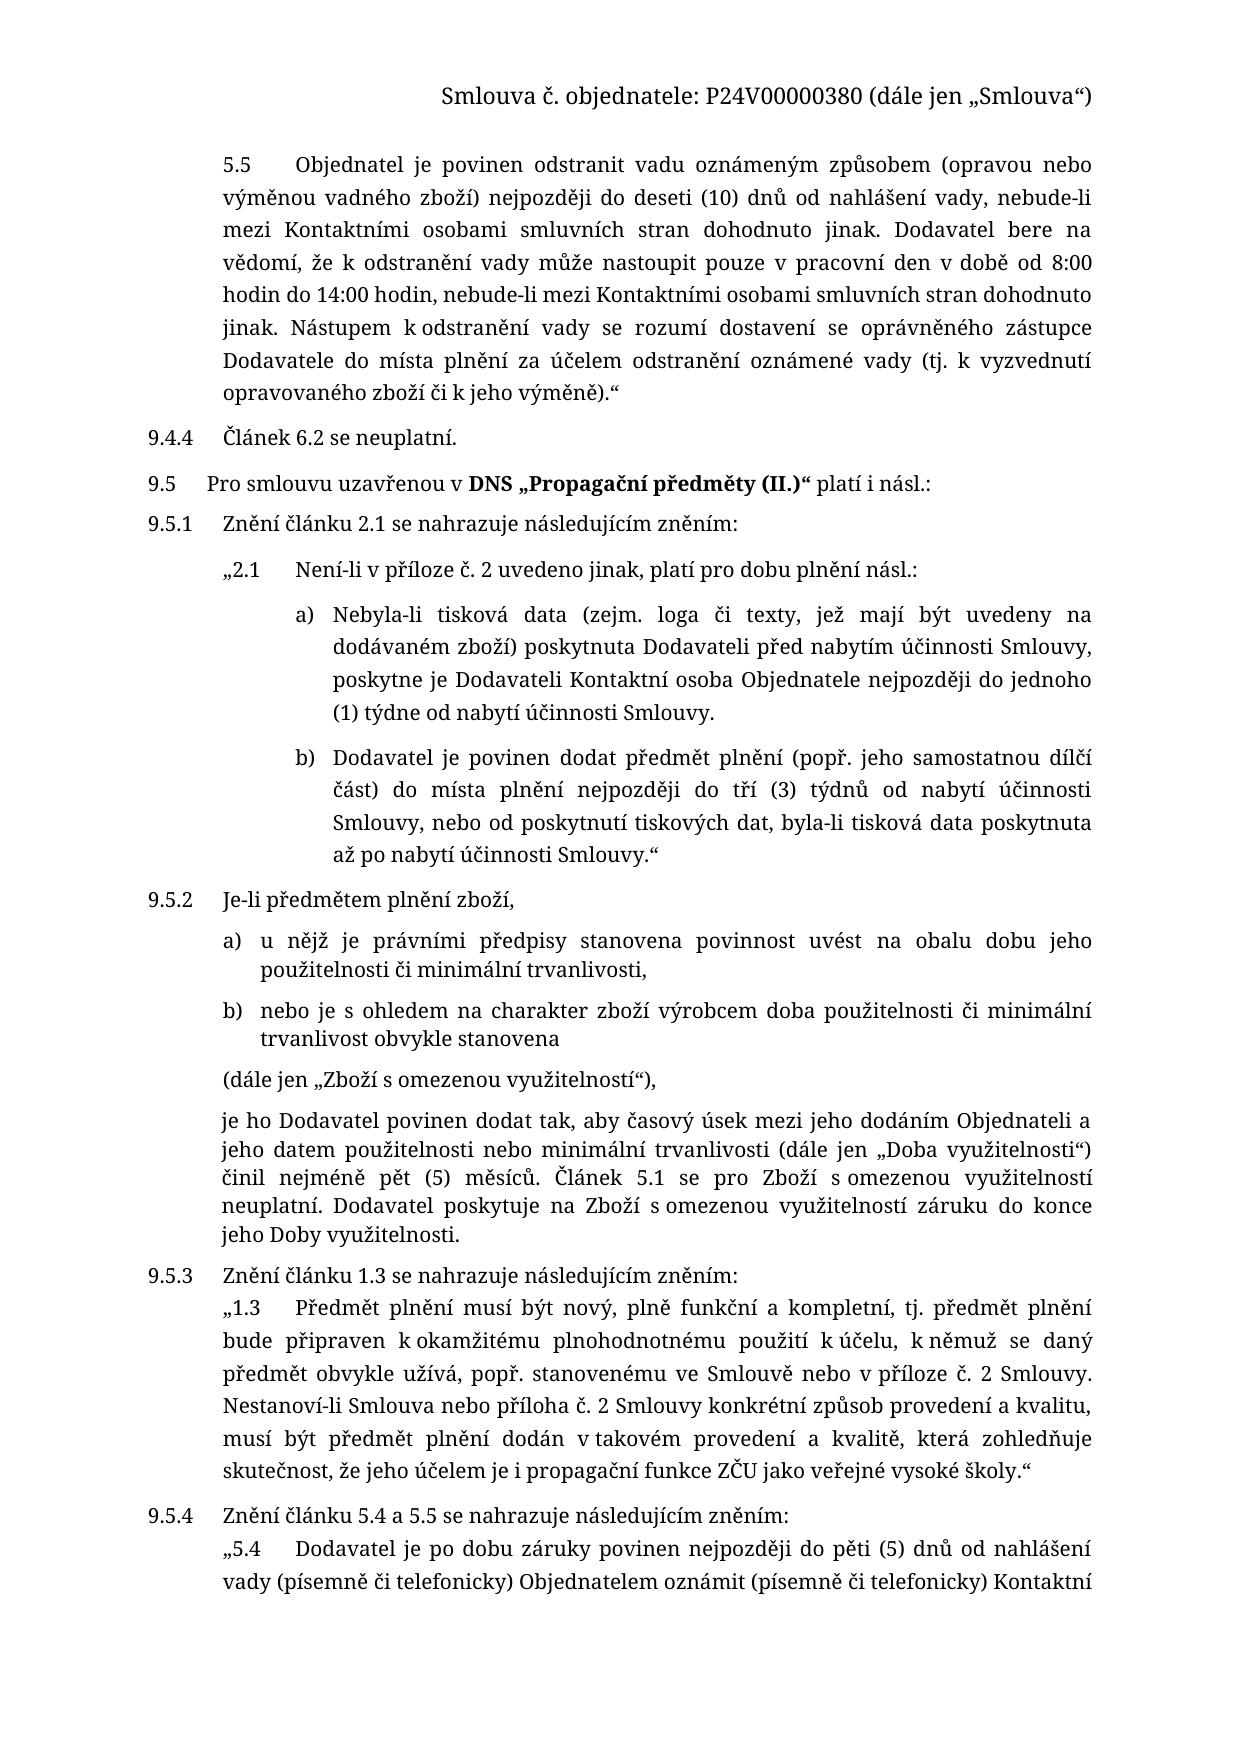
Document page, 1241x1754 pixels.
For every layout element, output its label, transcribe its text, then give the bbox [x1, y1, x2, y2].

list Nebyla-li tisková data (zejm. loga či texty, jež mají být uvedeny na dodávaném zboží) poskytnuta Dodavateli před nabytím účinnosti Smlouvy, poskytne je Dodavateli Kontaktní osoba Objednatele nejpozději do jednoho (1) týdne od nabytí účinnosti Smlouvy. [295, 600, 1093, 726]
list Článek 6.2 se neuplatní. [148, 423, 1093, 452]
list Dodavatel je povinen dodat předmět plnění (popř. jeho samostatnou dílčí část) do místa plnění nejpozději do tří (3) týdnů od nabytí účinnosti Smlouvy, nebo od poskytnutí tiskových dat, byla-li tisková data poskytnuta až po nabytí účinnosti Smlouvy.“ [295, 743, 1093, 869]
text (dále jen „Zboží s omezenou využitelností“), [223, 1065, 1093, 1094]
list „2.1 Není-li v příloze č. 2 uvedeno jinak, platí pro dobu plnění násl.: [223, 555, 1093, 583]
text je ho Dodavatel povinen dodat tak, aby časový úsek mezi jeho dodáním Objednateli a jeho datem použitelnosti nebo minimální trvanlivosti (dále jen „Doba využitelnosti“) činil nejméně pět (5) měsíců. Článek 5.1 se pro Zboží s omezenou využitelností neuplatní. Dodavatel poskytuje na Zboží s omezenou využitelností záruku do konce jeho Doby využitelnosti. [221, 1106, 1093, 1248]
list „1.3 Předmět plnění musí být nový, plně funkční a kompletní, tj. předmět plnění bude připraven k okamžitému plnohodnotnému použití k účelu, k němuž se daný předmět obvykle užívá, popř. stanovenému ve Smlouvě nebo v příloze č. 2 Smlouvy. Nestanoví-li Smlouva nebo příloha č. 2 Smlouvy konkrétní způsob provedení a kvalitu, musí být předmět plnění dodán v takovém provedení a kvalitě, která zohledňuje skutečnost, že jeho účelem je i propagační funkce ZČU jako veřejné vysoké školy.“ [223, 1293, 1093, 1485]
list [223, 1534, 1093, 1595]
list u nějž je právními předpisy stanovena povinnost uvést na obalu dobu jeho použitelnosti či minimální trvanlivosti, [223, 927, 1093, 983]
list Znění článku 1.3 se nahrazuje následujícím zněním: [148, 1261, 1093, 1289]
list Znění článku 2.1 se nahrazuje následujícím zněním: [148, 509, 1093, 538]
list 5.5 Objednatel je povinen odstranit vadu oznámeným způsobem (opravou nebo výměnou vadného zboží) nejpozději do deseti (10) dnů od nahlášení vady, nebude-li mezi Kontaktními osobami smluvních stran dohodnuto jinak. Dodavatel bere na vědomí, že k odstranění vady může nastoupit pouze v pracovní den v době od 8:00 hodin do 14:00 hodin, nebude-li mezi Kontaktními osobami smluvních stran dohodnuto jinak. Nástupem k odstranění vady se rozumí dostavení se oprávněného zástupce Dodavatele do místa plnění za účelem odstranění oznámené vady (tj. k vyzvednutí opravovaného zboží či k jeho výměně).“ [223, 150, 1093, 407]
list nebo je s ohledem na charakter zboží výrobcem doba použitelnosti či minimální trvanlivost obvykle stanovena [223, 996, 1093, 1053]
list Znění článku 5.4 a 5.5 se nahrazuje následujícím zněním: [148, 1502, 1093, 1530]
list Pro smlouvu uzavřenou v DNS „Propagační předměty (II.)“ platí i násl.: [148, 469, 1093, 497]
list Je-li předmětem plnění zboží, [148, 886, 1093, 914]
